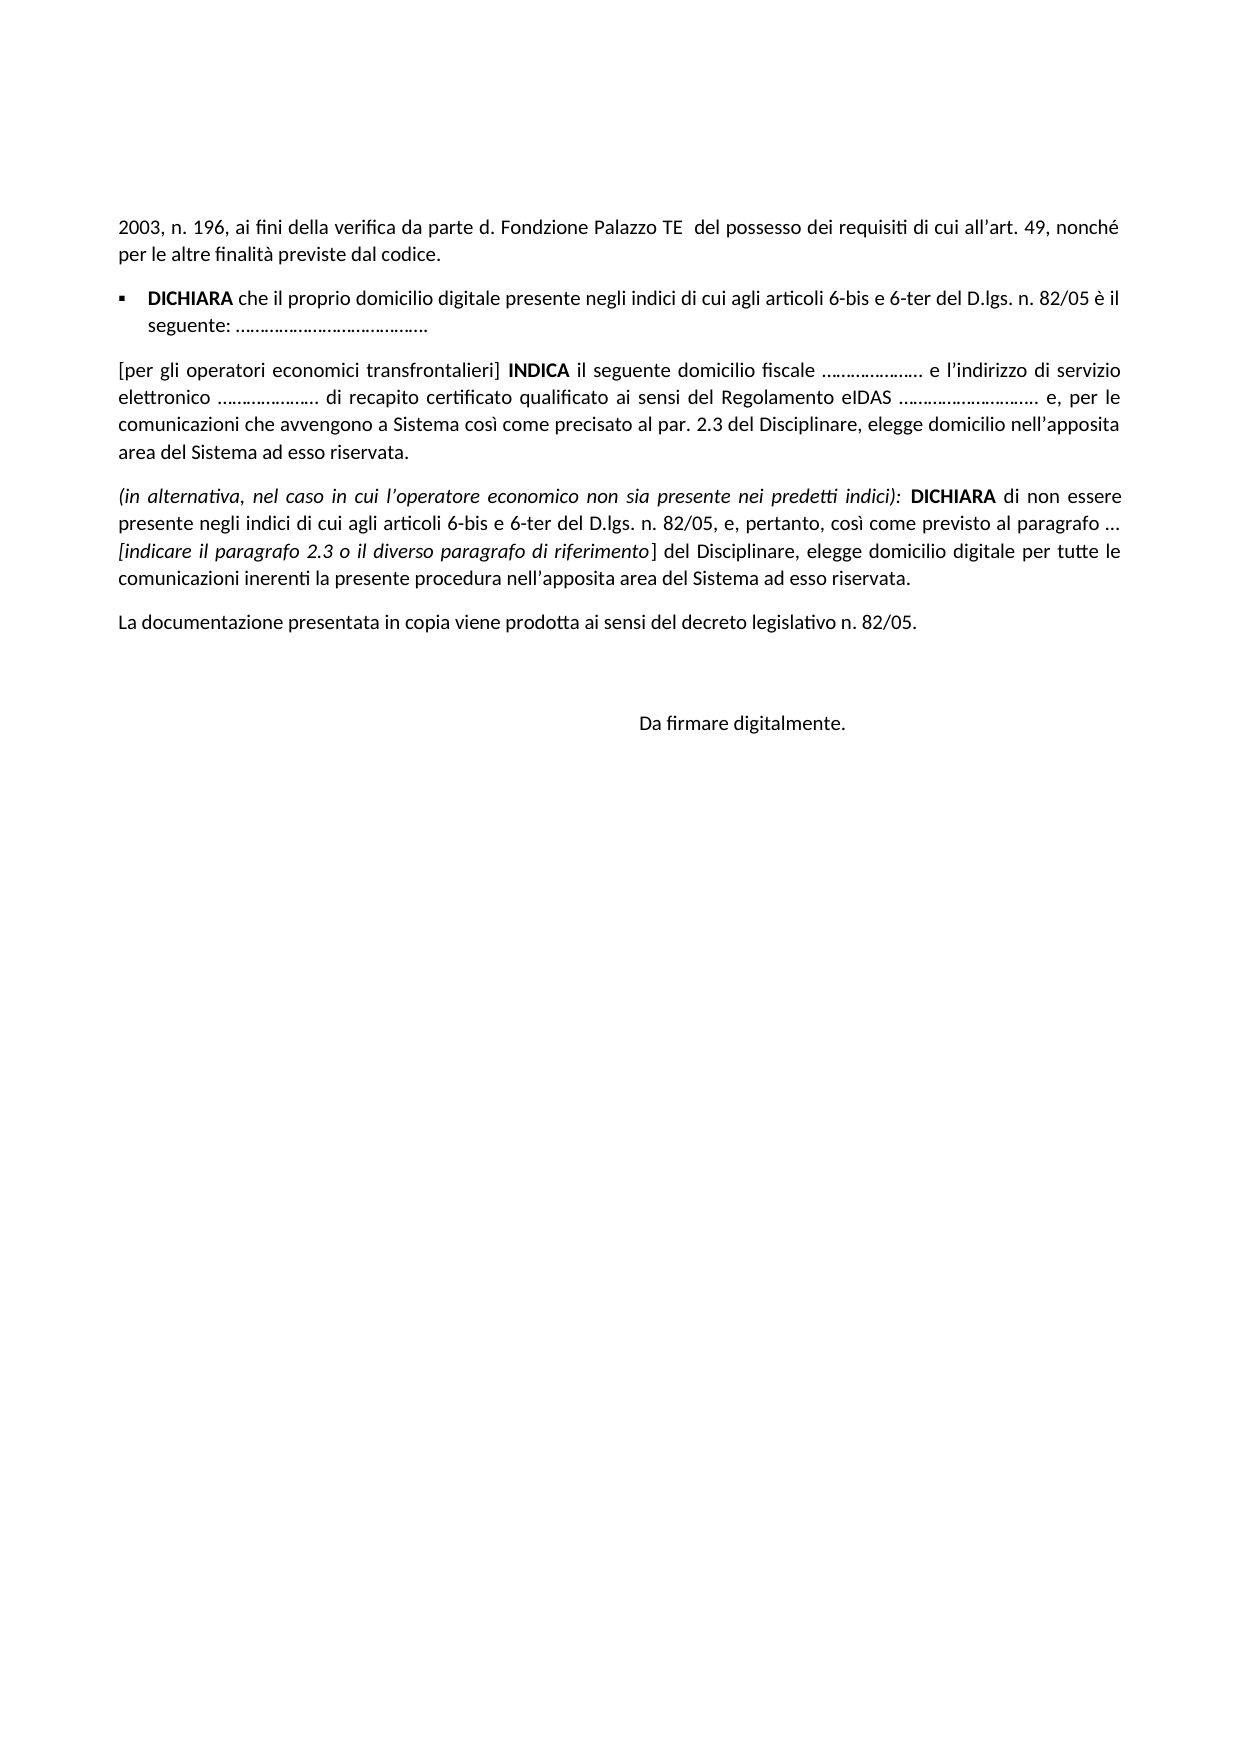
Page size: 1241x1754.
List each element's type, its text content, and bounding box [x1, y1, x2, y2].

text (in alternativa, nel caso in cui l’operatore economico non sia presente nei predetti indici): DICHIARA di non essere presente negli indici di cui agli articoli 6-bis e 6-ter del D.lgs. n. 82/05, e, pertanto, così come previsto al paragrafo … [indicare il paragrafo 2.3 o il diverso paragrafo di riferimento] del Disciplinare, elegge domicilio digitale per tutte le comunicazioni inerenti la presente procedura nell’apposita area del Sistema ad esso riservata. [118, 483, 1122, 591]
text Da firmare digitalmente. [118, 710, 1122, 736]
text [per gli operatori economici transfrontalieri] INDICA il seguente domicilio fiscale ………………… e l’indirizzo di servizio elettronico ………………… di recapito certificato qualificato ai sensi del Regolamento eIDAS ……………………….. e, per le comunicazioni che avvengono a Sistema così come precisato al par. 2.3 del Disciplinare, elegge domicilio nell’apposita area del Sistema ad esso riservata. [118, 357, 1122, 464]
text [118, 214, 1122, 267]
text ▪ DICHIARA che il proprio domicilio digitale presente negli indici di cui agli articoli 6-bis e 6-ter del D.lgs. n. 82/05 è il seguente: …………………………………. [118, 285, 1122, 338]
text La documentazione presentata in copia viene prodotta ai sensi del decreto legislativo n. 82/05. [118, 609, 1122, 635]
